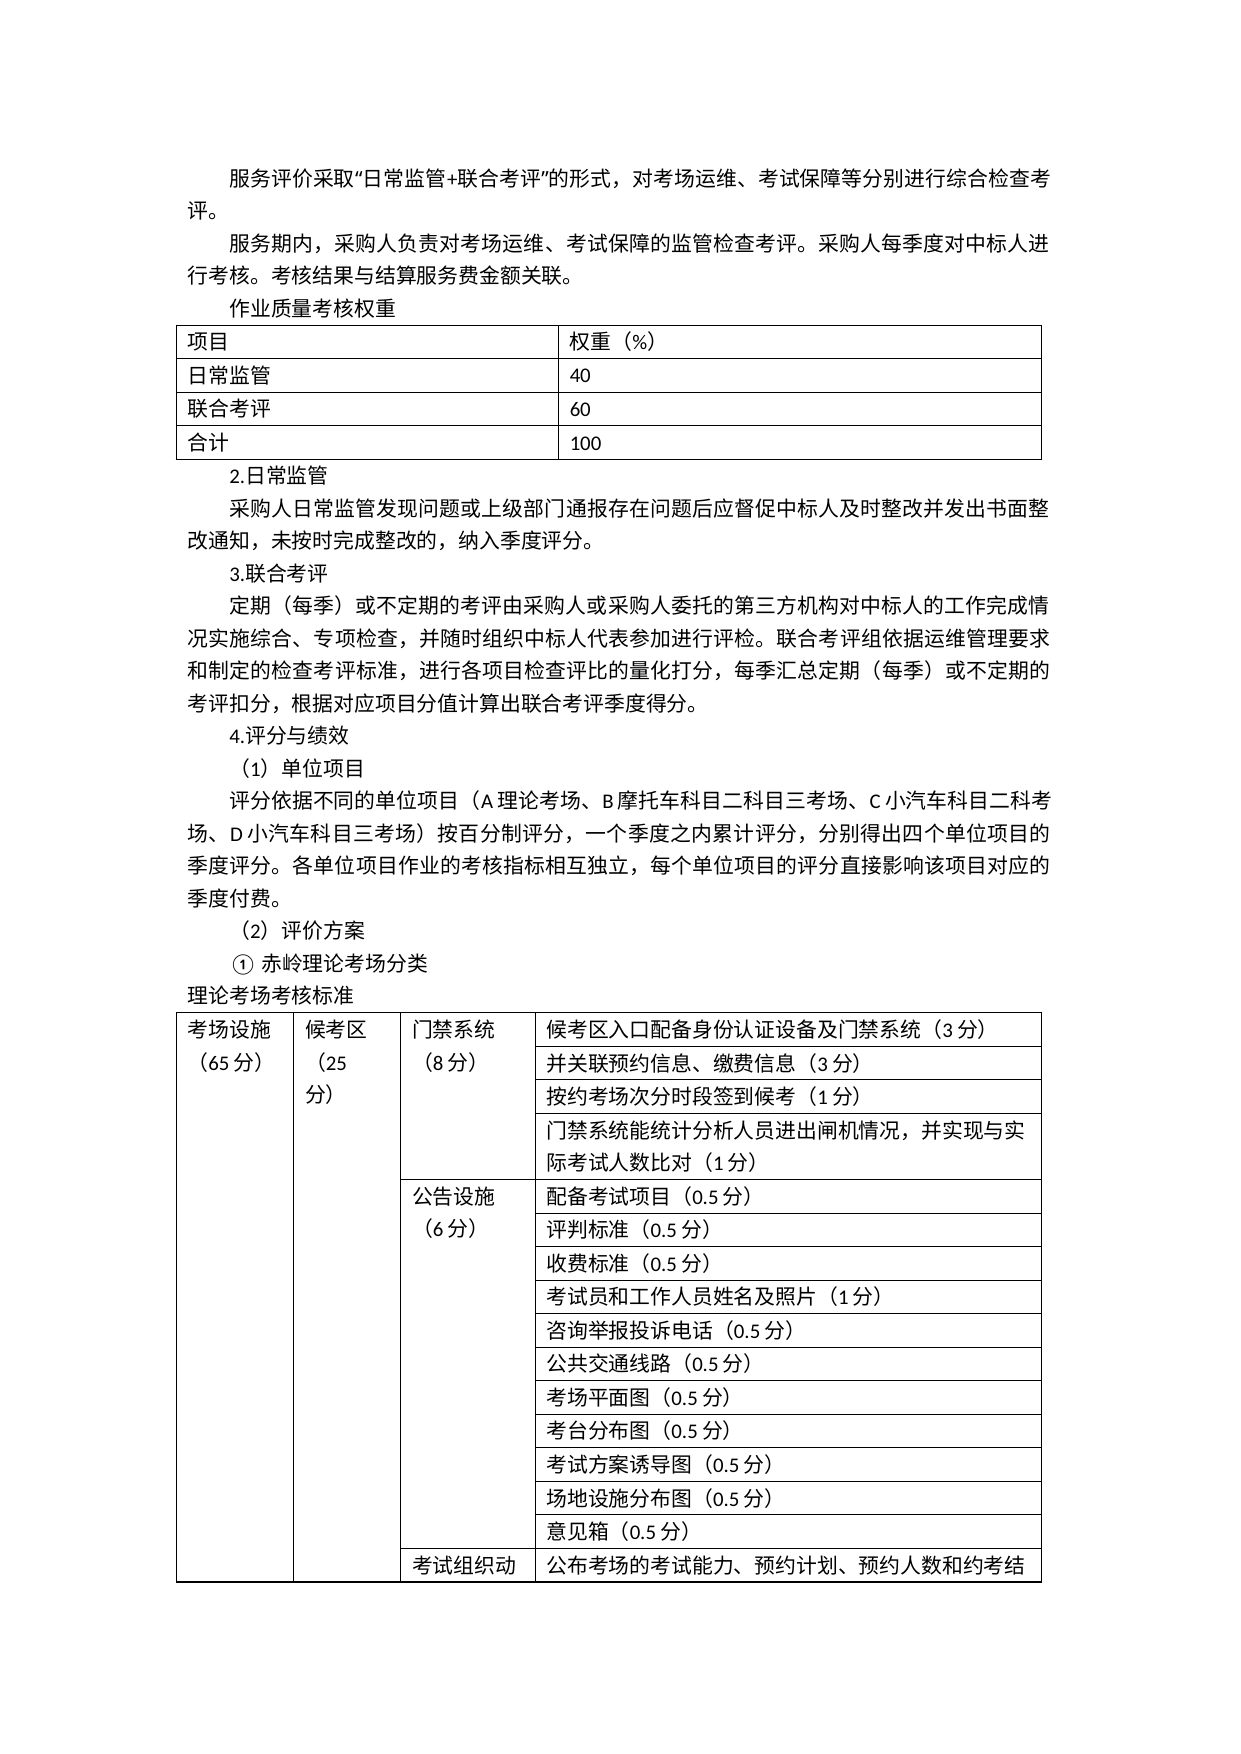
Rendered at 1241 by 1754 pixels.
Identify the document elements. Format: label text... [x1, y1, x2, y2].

text ①赤岭理论考场分类 [187, 947, 1053, 980]
table_cell 考场平面图（0.5分） [536, 1381, 1041, 1414]
text 2.日常监管 [187, 460, 1053, 492]
text 采购人日常监管发现问题或上级部门通报存在问题后应督促中标人及时整改并发出书面整改通知，未按时完成整改的，纳入季度评分。 [187, 492, 1053, 557]
table_cell 按约考场次分时段签到候考（1分） [536, 1080, 1041, 1113]
table_cell 60 [559, 393, 1041, 425]
table_cell 考台分布图（0.5分） [536, 1415, 1041, 1447]
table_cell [536, 1549, 1041, 1581]
table_cell 日常监管 [177, 359, 558, 392]
text 作业质量考核权重 [187, 292, 1053, 324]
table_cell 配备考试项目（0.5分） [536, 1180, 1041, 1212]
table_header 候考区入口配备身份认证设备及门禁系统（3分） [536, 1013, 1041, 1046]
text （2）评价方案 [187, 915, 1053, 947]
table_header 考场设施（65分） [177, 1013, 293, 1581]
text （1）单位项目 [187, 752, 1053, 785]
text 评分依据不同的单位项目（A理论考场、B摩托车科目二科目三考场、C小汽车科目二科考场、D小汽车科目三考场）按百分制评分，一个季度之内累计评分，分别得出四个单位项目的季度评分。各单位项目作业的考核指标相互独立，每个单位项目的评分直接影响该项目对应的季度付费。 [187, 785, 1053, 915]
table_cell 考试方案诱导图（0.5分） [536, 1448, 1041, 1481]
table_header 候考区（25分） [294, 1013, 400, 1581]
table_cell 考试员和工作人员姓名及照片（1分） [536, 1281, 1041, 1313]
table_cell 场地设施分布图（0.5分） [536, 1482, 1041, 1514]
table_header 权重（%） [559, 326, 1041, 358]
text 理论考场考核标准 [187, 980, 1053, 1012]
text 4.评分与绩效 [187, 720, 1053, 752]
table_cell 考试组织动态信息公告（2分） [401, 1549, 535, 1581]
table_cell 咨询举报投诉电话（0.5分） [536, 1314, 1041, 1347]
table_cell 100 [559, 426, 1041, 459]
text 服务期内，采购人负责对考场运维、考试保障的监管检查考评。采购人每季度对中标人进行考核。考核结果与结算服务费金额关联。 [187, 227, 1053, 292]
table_cell 评判标准（0.5分） [536, 1214, 1041, 1246]
text 3.联合考评 [187, 557, 1053, 590]
text 定期（每季）或不定期的考评由采购人或采购人委托的第三方机构对中标人的工作完成情况实施综合、专项检查，并随时组织中标人代表参加进行评检。联合考评组依据运维管理要求和制定的检查考评标准，进行各项目检查评比的量化打分，每季汇总定期（每季）或不定期的考评扣分，根据对应项目分值计算出联合考评季度得分。 [187, 590, 1053, 720]
table_cell 40 [559, 359, 1041, 392]
table_cell 意见箱（0.5分） [536, 1515, 1041, 1548]
text 服务评价采取“日常监管+联合考评”的形式，对考场运维、考试保障等分别进行综合检查考评。 [187, 162, 1053, 227]
table_cell 收费标准（0.5分） [536, 1247, 1041, 1279]
table_cell 门禁系统能统计分析人员进出闸机情况，并实现与实际考试人数比对（1分） [536, 1114, 1041, 1179]
table_cell 合计 [177, 426, 558, 459]
table_header 项目 [177, 326, 558, 358]
table_cell 公共交通线路（0.5分） [536, 1348, 1041, 1380]
table_cell 联合考评 [177, 393, 558, 425]
table_cell 公告设施（6分） [401, 1180, 535, 1548]
table_cell 并关联预约信息、缴费信息（3分） [536, 1047, 1041, 1079]
table_header 门禁系统（8分） [401, 1013, 535, 1179]
